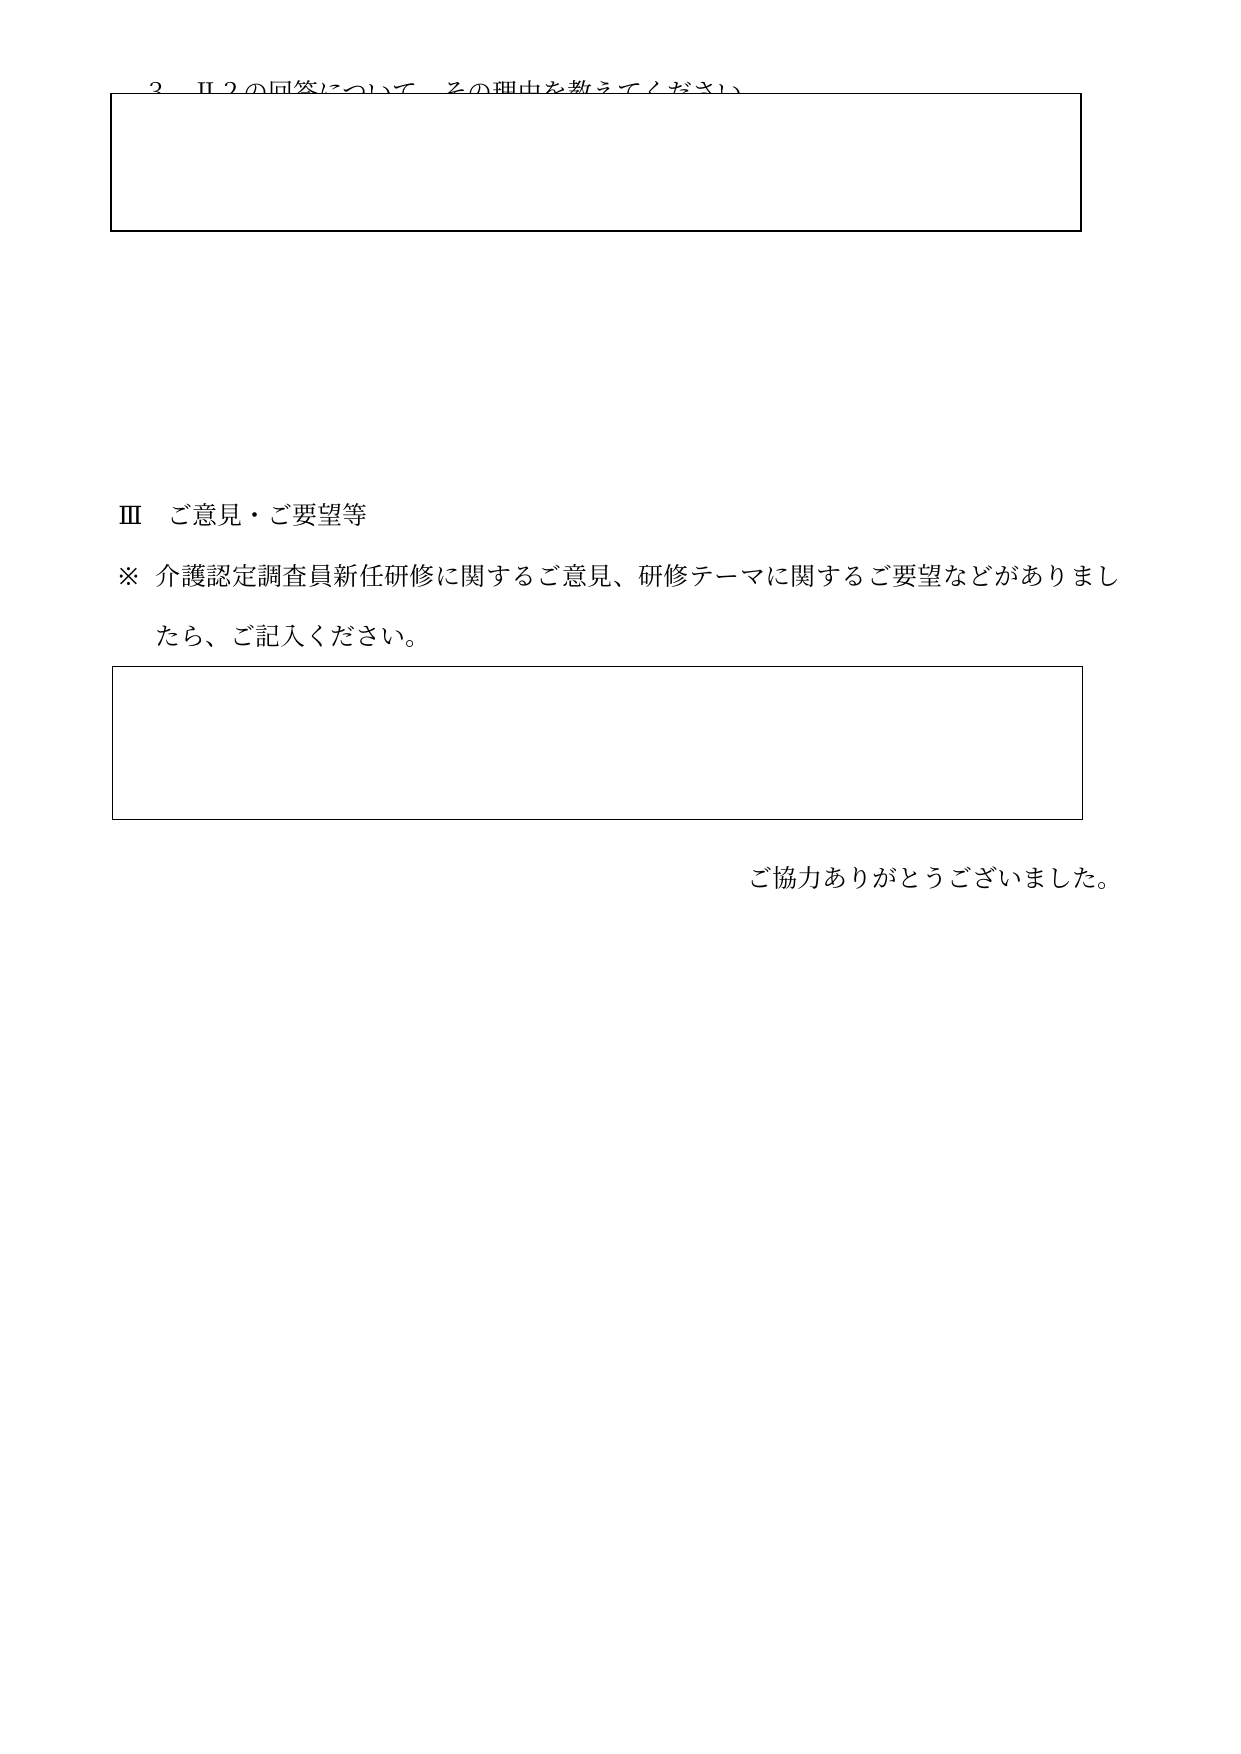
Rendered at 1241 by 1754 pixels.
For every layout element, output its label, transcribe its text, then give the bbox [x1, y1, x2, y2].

text Ⅲ ご意見・ご要望等 [118, 484, 1122, 544]
text ご協力ありがとうございました。 [118, 846, 1122, 907]
list 介護認定調査員新任研修に関するご意見、研修テーマに関するご要望などがありましたら、ご記入ください。 [118, 544, 1122, 665]
text ３．Ⅱ２の回答について、その理由を教えてください [118, 61, 1122, 121]
